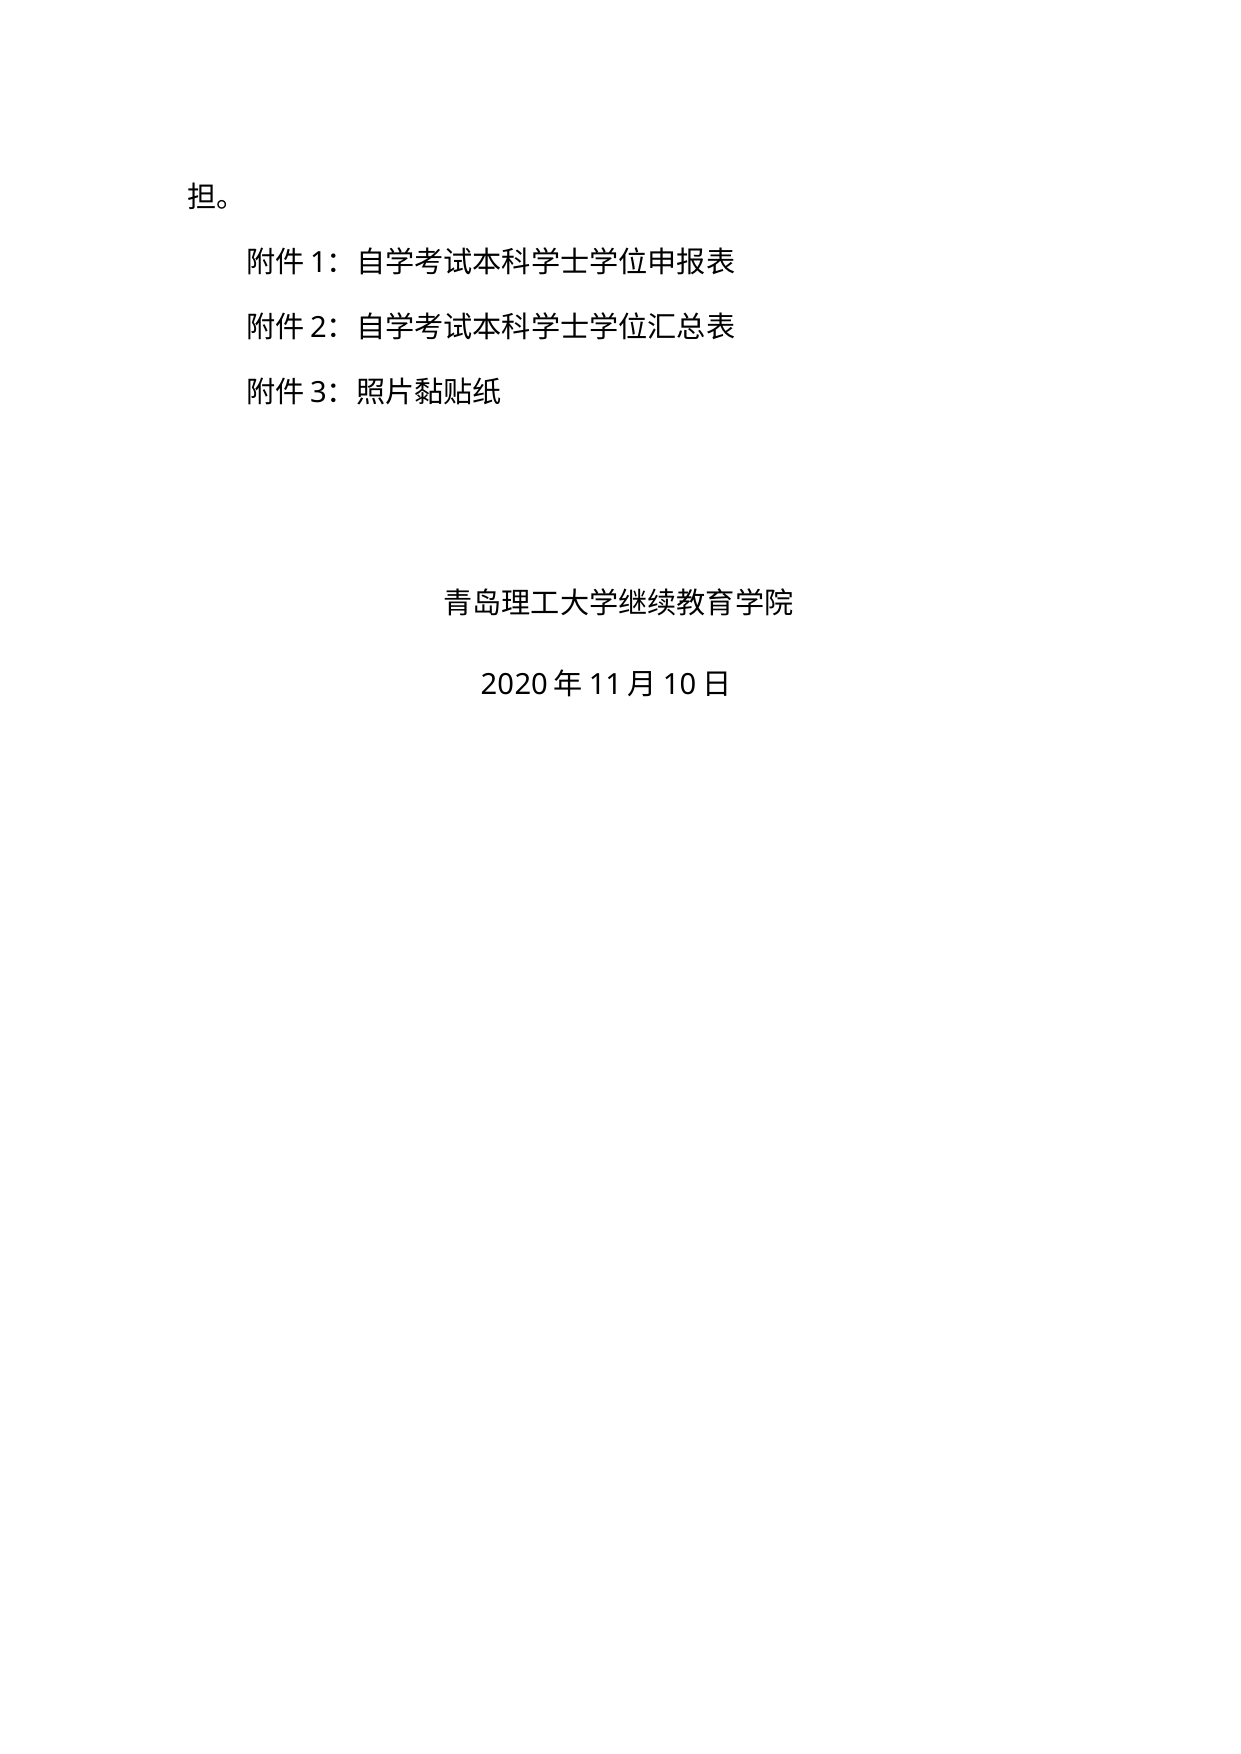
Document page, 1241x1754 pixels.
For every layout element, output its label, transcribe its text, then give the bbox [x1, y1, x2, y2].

text 青岛理工大学继续教育学院 [187, 568, 1053, 633]
text 附件1：自学考试本科学士学位申报表 [187, 227, 1053, 292]
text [187, 162, 1053, 227]
text 附件3：照片黏贴纸 [187, 357, 1053, 422]
text 2020年11月10日 [187, 649, 1053, 714]
text 附件2：自学考试本科学士学位汇总表 [187, 292, 1053, 357]
